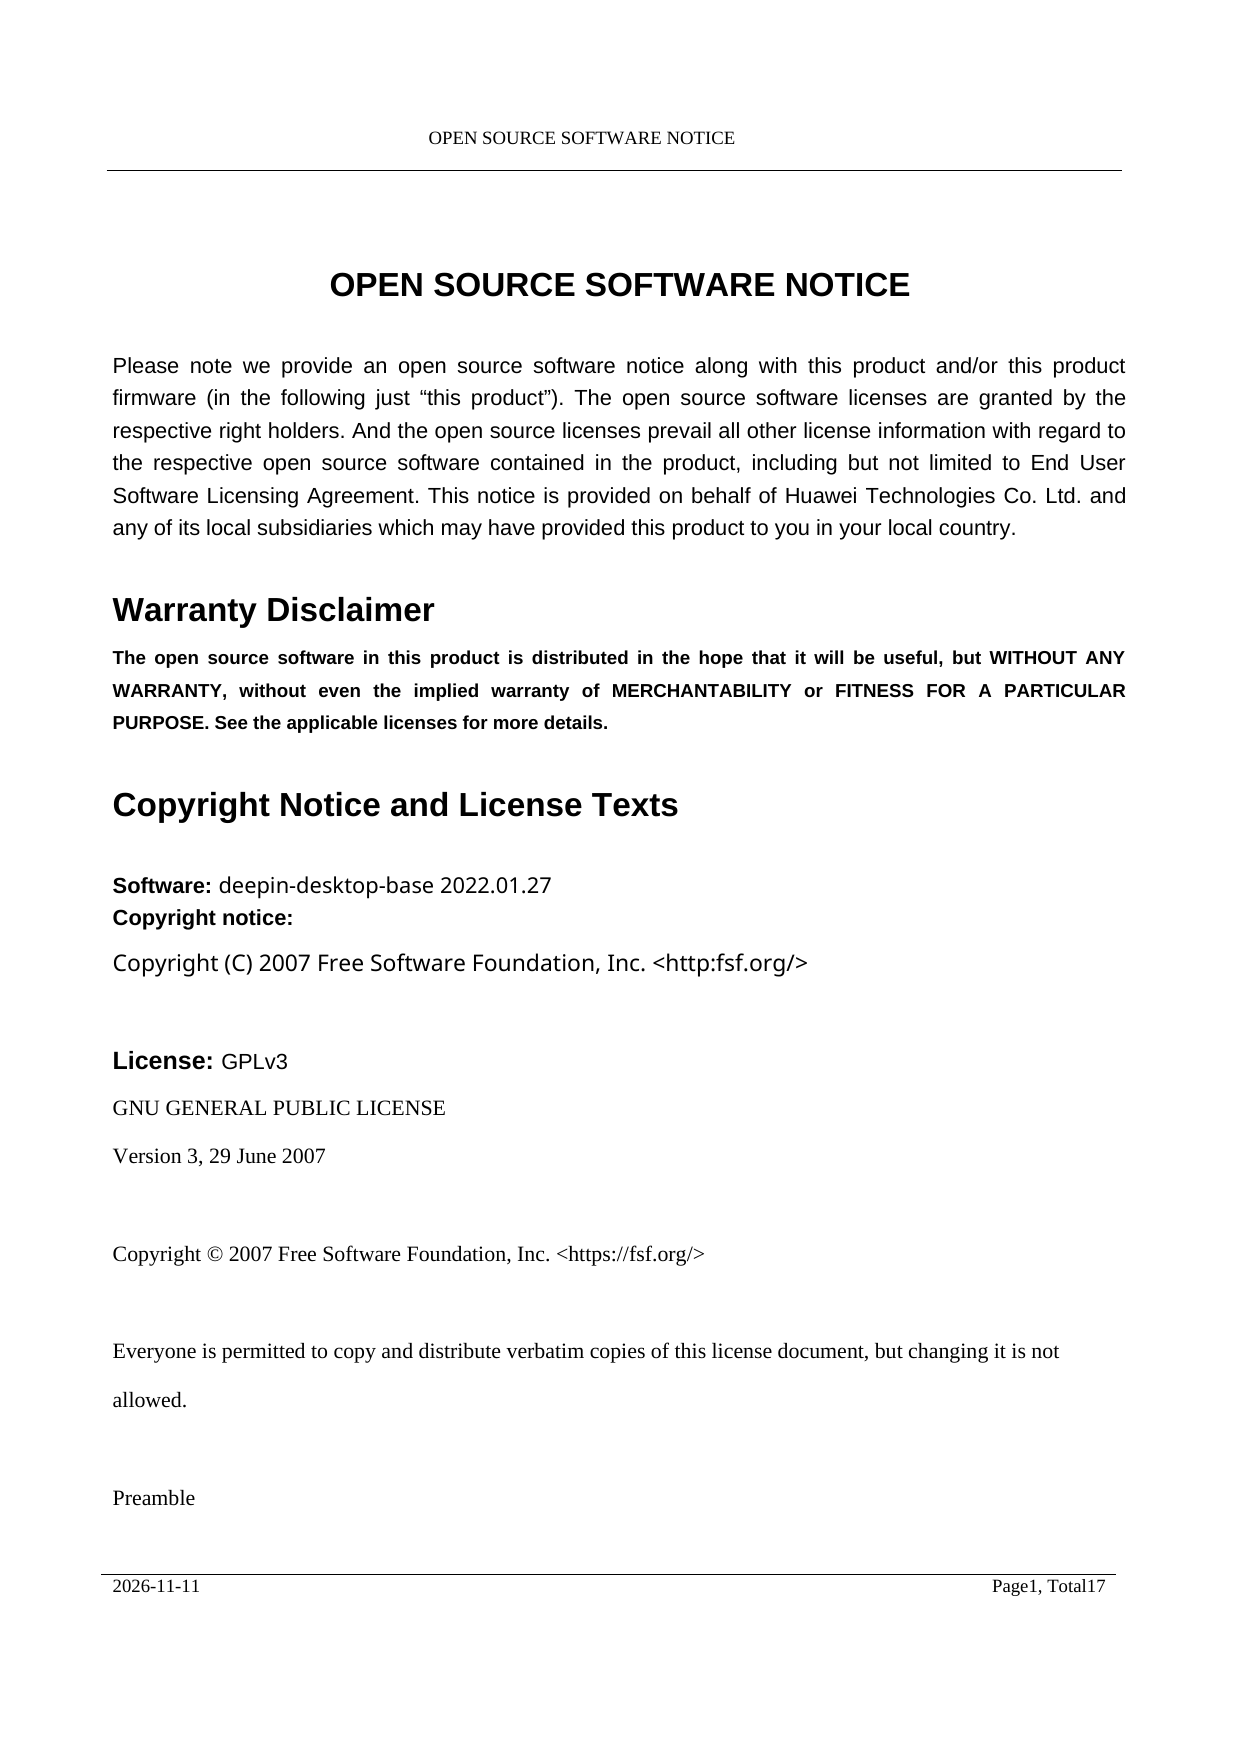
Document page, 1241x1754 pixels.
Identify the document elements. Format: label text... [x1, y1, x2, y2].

text Copyright (C) 2007 Free Software Foundation, Inc. <http:fsf.org/> [112, 947, 1128, 1028]
text License: GPLv3 [112, 1044, 1128, 1077]
text OPEN SOURCE SOFTWARE NOTICE [112, 251, 1128, 316]
text Software: deepin-desktop-base 2022.01.27 [112, 869, 1128, 901]
text Copyright Notice and License Texts [112, 771, 1128, 836]
text Copyright notice: [112, 901, 1128, 934]
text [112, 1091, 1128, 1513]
text Please note we provide an open source software notice along with this product and/or this product firmware (in the following just “this product”). The open source software licenses are granted by the respective right holders. And the open source licenses prevail all other license information with regard to the respective open source software contained in the product, including but not limited to End User Software Licensing Agreement. This notice is provided on behalf of Huawei Technologies Co. Ltd. and any of its local subsidiaries which may have provided this product to you in your local country. [112, 349, 1128, 544]
text Warranty Disclaimer [112, 576, 1128, 641]
text The open source software in this product is distributed in the hope that it will be useful, but WITHOUT ANY WARRANTY, without even the implied warranty of MERCHANTABILITY or FITNESS FOR A PARTICULAR PURPOSE. See the applicable licenses for more details. [112, 641, 1128, 739]
